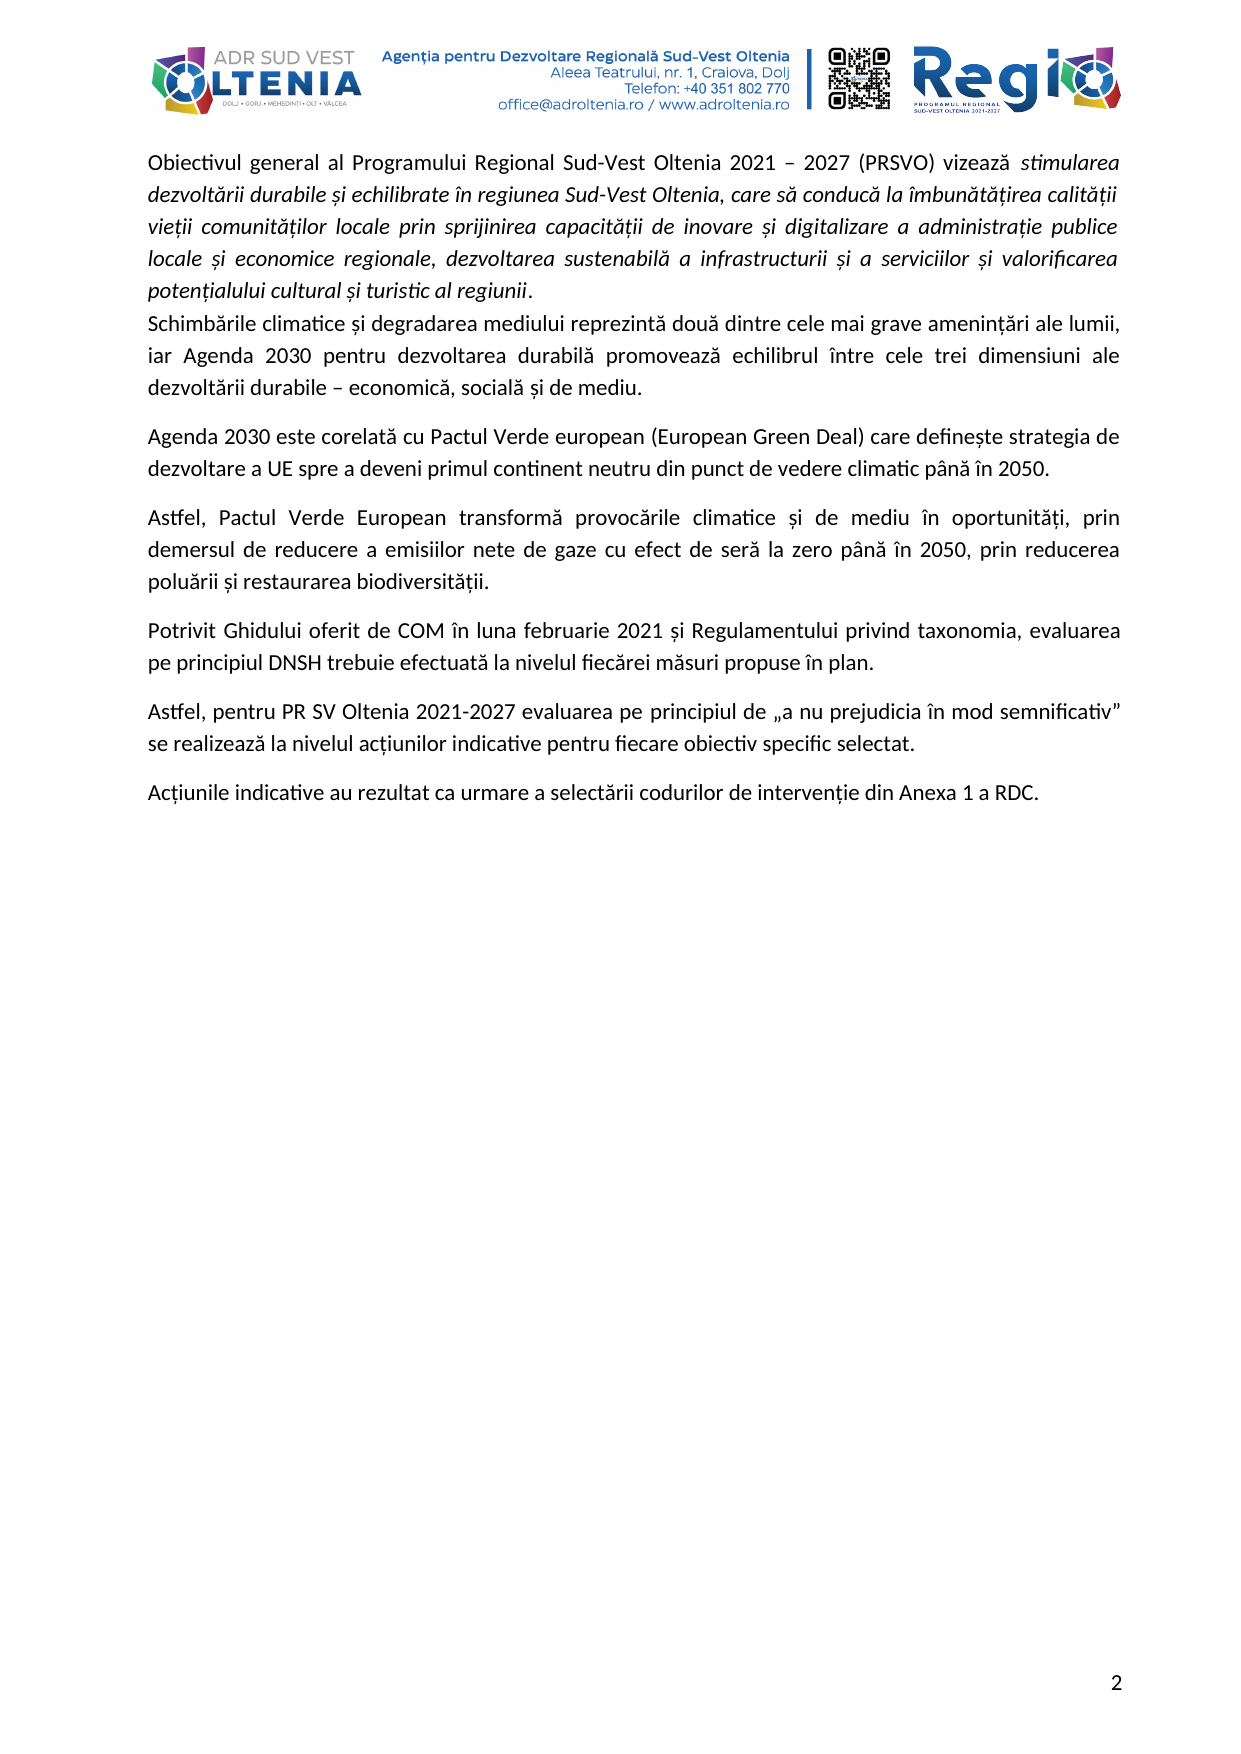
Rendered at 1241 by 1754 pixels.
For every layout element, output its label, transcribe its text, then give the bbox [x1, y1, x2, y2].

text Astfel, pentru PR SV Oltenia 2021-2027 evaluarea pe principiul de „a nu prejudicia în mod semnificativ” se realizează la nivelul acțiunilor indicative pentru fiecare obiectiv specific selectat. [148, 697, 1122, 757]
picture [379, 45, 895, 116]
text Agenda 2030 este corelată cu Pactul Verde european (European Green Deal) care definește strategia de dezvoltare a UE spre a deveni primul continent neutru din punct de vedere climatic până în 2050. [148, 422, 1122, 482]
text Schimbările climatice și degradarea mediului reprezintă două dintre cele mai grave amenințări ale lumii, iar Agenda 2030 pentru dezvoltarea durabilă promovează echilibrul între cele trei dimensiuni ale dezvoltării durabile – economică, socială şi de mediu. [148, 309, 1122, 401]
text Acțiunile indicative au rezultat ca urmare a selectării codurilor de intervenție din Anexa 1 a RDC. [148, 778, 1122, 806]
picture [152, 45, 363, 116]
text Obiectivul general al Programului Regional Sud-Vest Oltenia 2021 – 2027 (PRSVO) vizează stimularea dezvoltării durabile și echilibrate în regiunea Sud-Vest Oltenia, care să conducă la îmbunătățirea calității vieții comunităților locale prin sprijinirea capacității de inovare și digitalizare a administrație publice locale și economice regionale, dezvoltarea sustenabilă a infrastructurii și a serviciilor și valorificarea potențialului cultural și turistic al regiunii. [148, 148, 1122, 304]
text Potrivit Ghidului oferit de COM în luna februarie 2021 și Regulamentului privind taxonomia, evaluarea pe principiul DNSH trebuie efectuată la nivelul fiecărei măsuri propuse în plan. [148, 616, 1122, 676]
text Astfel, Pactul Verde European transformă provocările climatice și de mediu în oportunități, prin demersul de reducere a emisiilor nete de gaze cu efect de seră la zero până în 2050, prin reducerea poluării și restaurarea biodiversității. [148, 503, 1122, 595]
picture [911, 45, 1122, 116]
